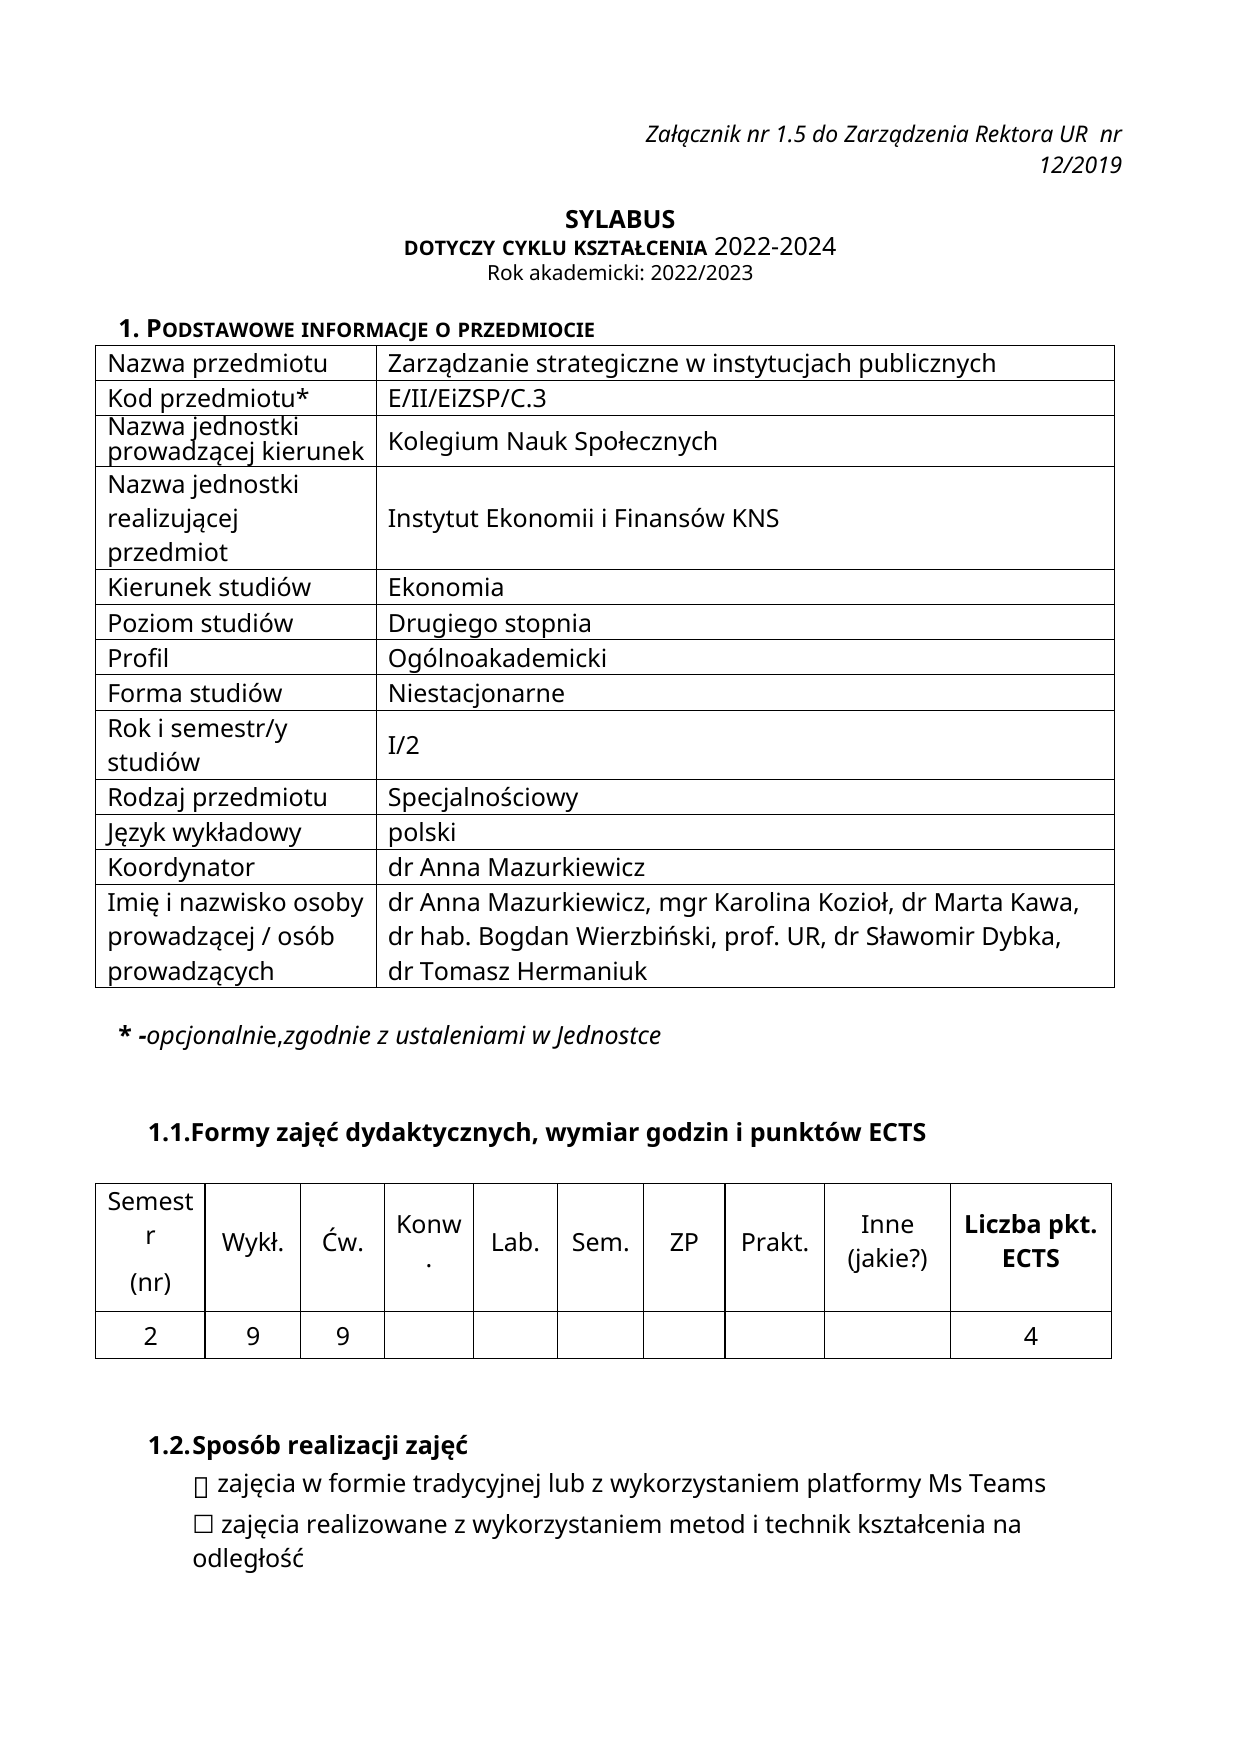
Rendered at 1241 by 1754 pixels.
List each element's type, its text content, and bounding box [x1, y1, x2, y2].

table_cell Ogólnoakademicki [377, 640, 1114, 674]
text 1.2. Sposób realizacji zajęć [148, 1427, 1122, 1461]
table_header Prakt. [726, 1184, 824, 1311]
table_cell I/2 [377, 711, 1114, 779]
table_cell Koordynator [96, 850, 376, 884]
table_header Nazwa przedmiotu [96, 346, 376, 380]
table_header ZP [644, 1184, 724, 1311]
table_header Ćw. [301, 1184, 384, 1311]
text  zajęcia w formie tradycyjnej lub z wykorzystaniem platformy Ms Teams [192, 1461, 1122, 1507]
table_cell Nazwa jednostki realizującej przedmiot [96, 467, 376, 569]
table_cell Ekonomia [377, 570, 1114, 604]
table_header Konw. [385, 1184, 473, 1311]
table_cell Kierunek studiów [96, 570, 376, 604]
table_cell Drugiego stopnia [377, 605, 1114, 639]
text SYLABUS [118, 201, 1122, 236]
table_cell [385, 1312, 473, 1358]
table_cell [825, 1312, 950, 1358]
table_cell dr Anna Mazurkiewicz [377, 850, 1114, 884]
table_header Liczba pkt. ECTS [951, 1184, 1111, 1311]
table_cell 4 [951, 1312, 1111, 1358]
table_cell 9 [301, 1312, 384, 1358]
table_cell Niestacjonarne [377, 675, 1114, 709]
text 1.1.Formy zajęć dydaktycznych, wymiar godzin i punktów ECTS [148, 1115, 1122, 1149]
table_header Inne (jakie?) [825, 1184, 950, 1311]
table_cell [558, 1312, 643, 1358]
text Załącznik nr 1.5 do Zarządzenia Rektora UR nr 12/2019 [118, 118, 1122, 181]
table_header Sem. [558, 1184, 643, 1311]
table_cell [726, 1312, 824, 1358]
table_cell 2 [96, 1312, 204, 1358]
text * -opcjonalnie,zgodnie z ustaleniami w Jednostce [118, 1017, 1122, 1051]
table_cell [474, 1312, 557, 1358]
table_cell Imię i nazwisko osoby prowadzącej / osób prowadzących [96, 885, 376, 987]
table_cell Kolegium Nauk Społecznych [377, 416, 1114, 466]
table_header Semestr (nr) [96, 1184, 204, 1311]
table_header Lab. [474, 1184, 557, 1311]
table_cell Kod przedmiotu* [96, 381, 376, 415]
table_cell Nazwa jednostki prowadzącej kierunek [96, 416, 376, 466]
table_cell Instytut Ekonomii i Finansów KNS [377, 467, 1114, 569]
table_cell Poziom studiów [96, 605, 376, 639]
table_header Wykł. [206, 1184, 300, 1311]
text 1. Podstawowe informacje o przedmiocie [118, 311, 1122, 344]
table_cell Język wykładowy [96, 815, 376, 849]
text ☐ zajęcia realizowane z wykorzystaniem metod i technik kształcenia na odległość [192, 1507, 1122, 1575]
table_cell Rodzaj przedmiotu [96, 780, 376, 814]
table_cell Rok i semestr/y studiów [96, 711, 376, 779]
table_header Zarządzanie strategiczne w instytucjach publicznych [377, 346, 1114, 380]
table_cell 9 [206, 1312, 300, 1358]
table_cell Forma studiów [96, 675, 376, 709]
table_cell Specjalnościowy [377, 780, 1114, 814]
table_cell E/II/EiZSP/C.3 [377, 381, 1114, 415]
text dotyczy cyklu kształcenia 2022-2024 Rok akademicki: 2022/2023 [118, 236, 1122, 286]
table_cell polski [377, 815, 1114, 849]
table_cell dr Anna Mazurkiewicz, mgr Karolina Kozioł, dr Marta Kawa, dr hab. Bogdan Wierzbiński, prof. UR, dr Sławomir Dybka, dr Tomasz Hermaniuk [377, 885, 1114, 987]
table_cell [644, 1312, 724, 1358]
table_cell Profil [96, 640, 376, 674]
